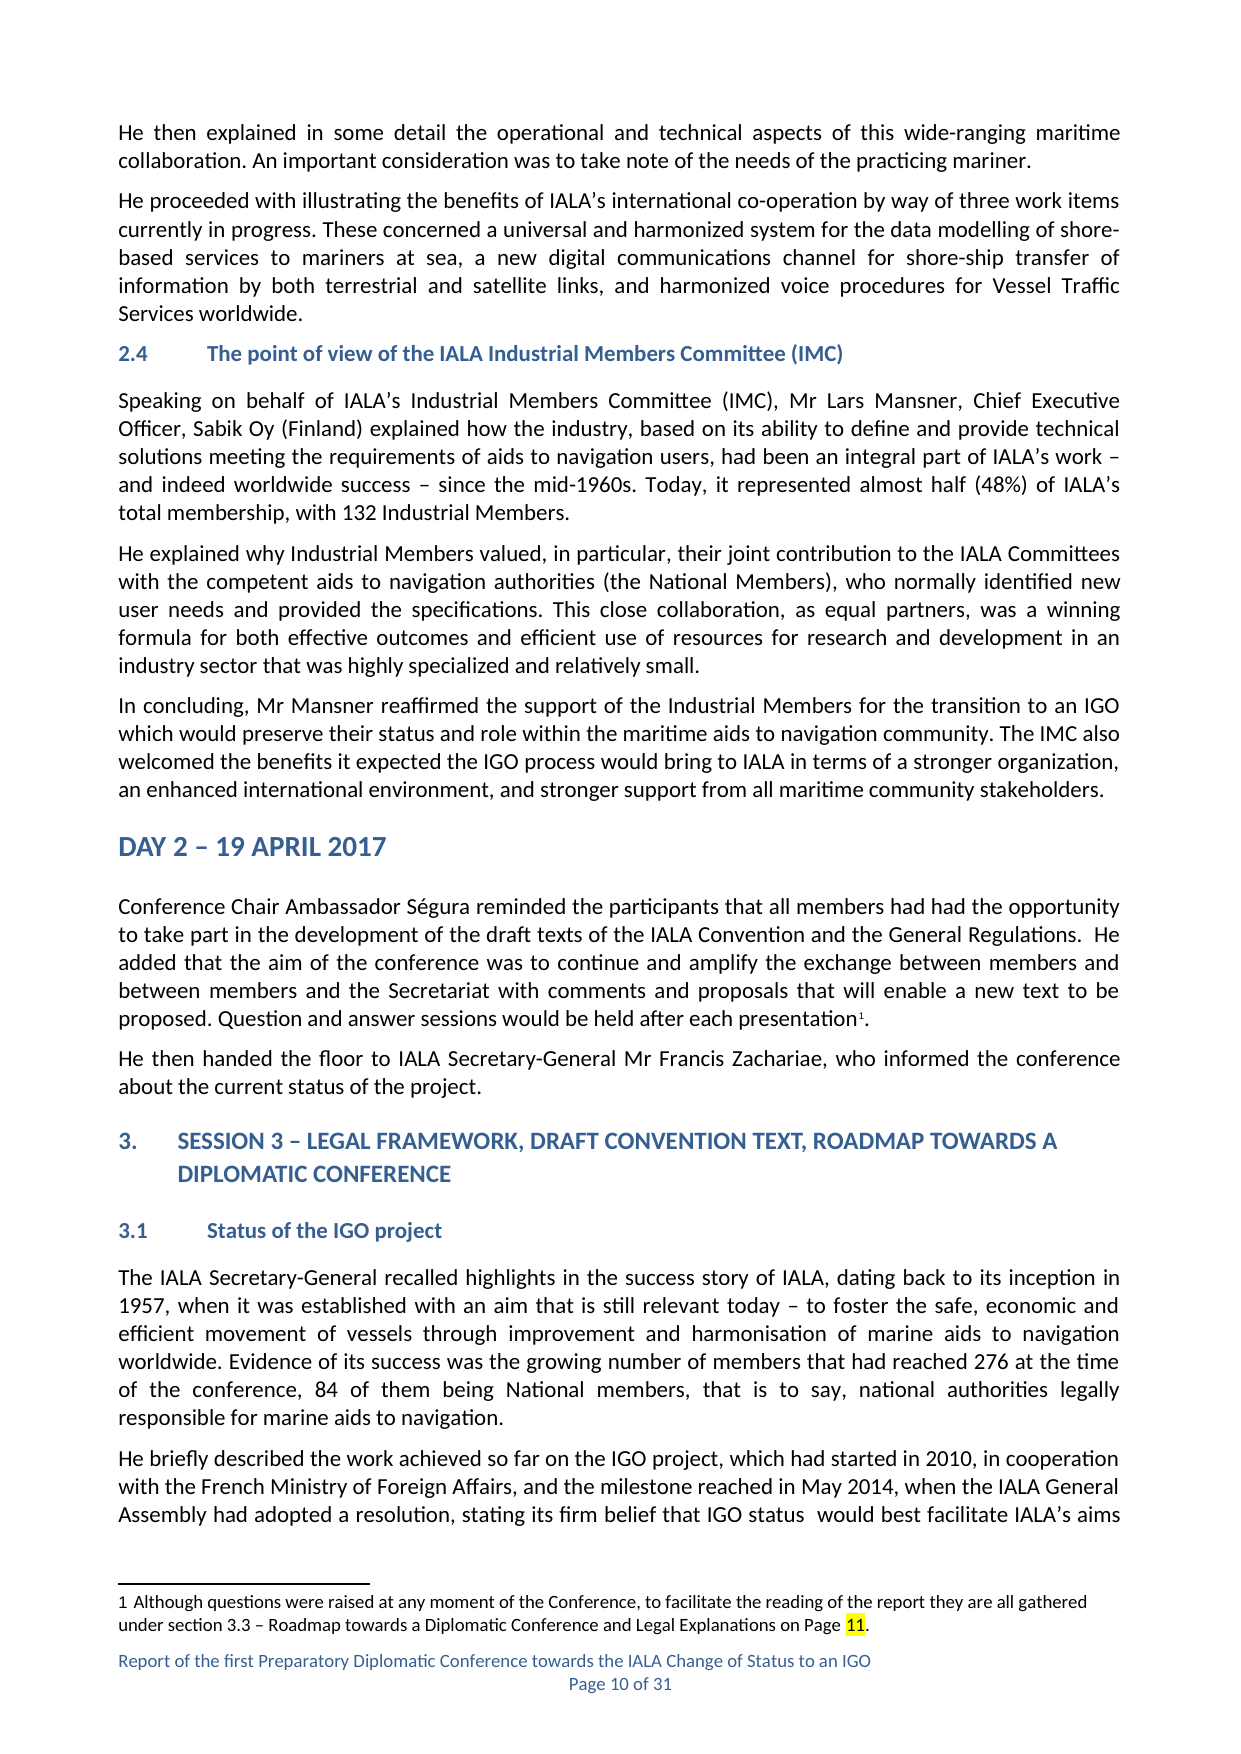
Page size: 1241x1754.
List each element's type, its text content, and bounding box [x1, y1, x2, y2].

text Speaking on behalf of IALA’s Industrial Members Committee (IMC), Mr Lars Mansner, Chief Executive Officer, Sabik Oy (Finland) explained how the industry, based on its ability to define and provide technical solutions meeting the requirements of aids to navigation users, had been an integral part of IALA’s work – and indeed worldwide success – since the mid-1960s. Today, it represented almost half (48%) of IALA’s total membership, with 132 Industrial Members. [118, 386, 1122, 526]
text He proceeded with illustrating the benefits of IALA’s international co-operation by way of three work items currently in progress. These concerned a universal and harmonized system for the data modelling of shore-based services to mariners at sea, a new digital communications channel for shore-ship transfer of information by both terrestrial and satellite links, and harmonized voice procedures for Vessel Traffic Services worldwide. [118, 187, 1122, 327]
subtitle Status of the IGO project [118, 1216, 1122, 1244]
subtitle Session 3 – Legal framework, draft Convention text, roadmap towards a Diplomatic Conference [118, 1126, 1122, 1189]
text He then explained in some detail the operational and technical aspects of this wide-ranging maritime collaboration. An important consideration was to take note of the needs of the practicing mariner. [118, 118, 1122, 174]
subtitle DAY 2 – 19 April 2017 [118, 828, 1122, 864]
text Conference Chair Ambassador Ségura reminded the participants that all members had had the opportunity to take part in the development of the draft texts of the IALA Convention and the General Regulations. He added that the aim of the conference was to continue and amplify the exchange between members and between members and the Secretariat with comments and proposals that will enable a new text to be proposed. Question and answer sessions would be held after each presentation. [118, 892, 1122, 1032]
text In concluding, Mr Mansner reaffirmed the support of the Industrial Members for the transition to an IGO which would preserve their status and role within the maritime aids to navigation community. The IMC also welcomed the benefits it expected the IGO process would bring to IALA in terms of a stronger organization, an enhanced international environment, and stronger support from all maritime community stakeholders. [118, 691, 1122, 803]
text He then handed the floor to IALA Secretary-General Mr Francis Zachariae, who informed the conference about the current status of the project. [118, 1044, 1122, 1101]
subtitle The point of view of the IALA Industrial Members Committee (IMC) [118, 339, 1122, 367]
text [118, 1444, 1122, 1528]
text He explained why Industrial Members valued, in particular, their joint contribution to the IALA Committees with the competent aids to navigation authorities (the National Members), who normally identified new user needs and provided the specifications. This close collaboration, as equal partners, was a winning formula for both effective outcomes and efficient use of resources for research and development in an industry sector that was highly specialized and relatively small. [118, 539, 1122, 679]
text The IALA Secretary-General recalled highlights in the success story of IALA, dating back to its inception in 1957, when it was established with an aim that is still relevant today – to foster the safe, economic and efficient movement of vessels through improvement and harmonisation of marine aids to navigation worldwide. Evidence of its success was the growing number of members that had reached 276 at the time of the conference, 84 of them being National members, that is to say, national authorities legally responsible for marine aids to navigation. [118, 1263, 1122, 1431]
